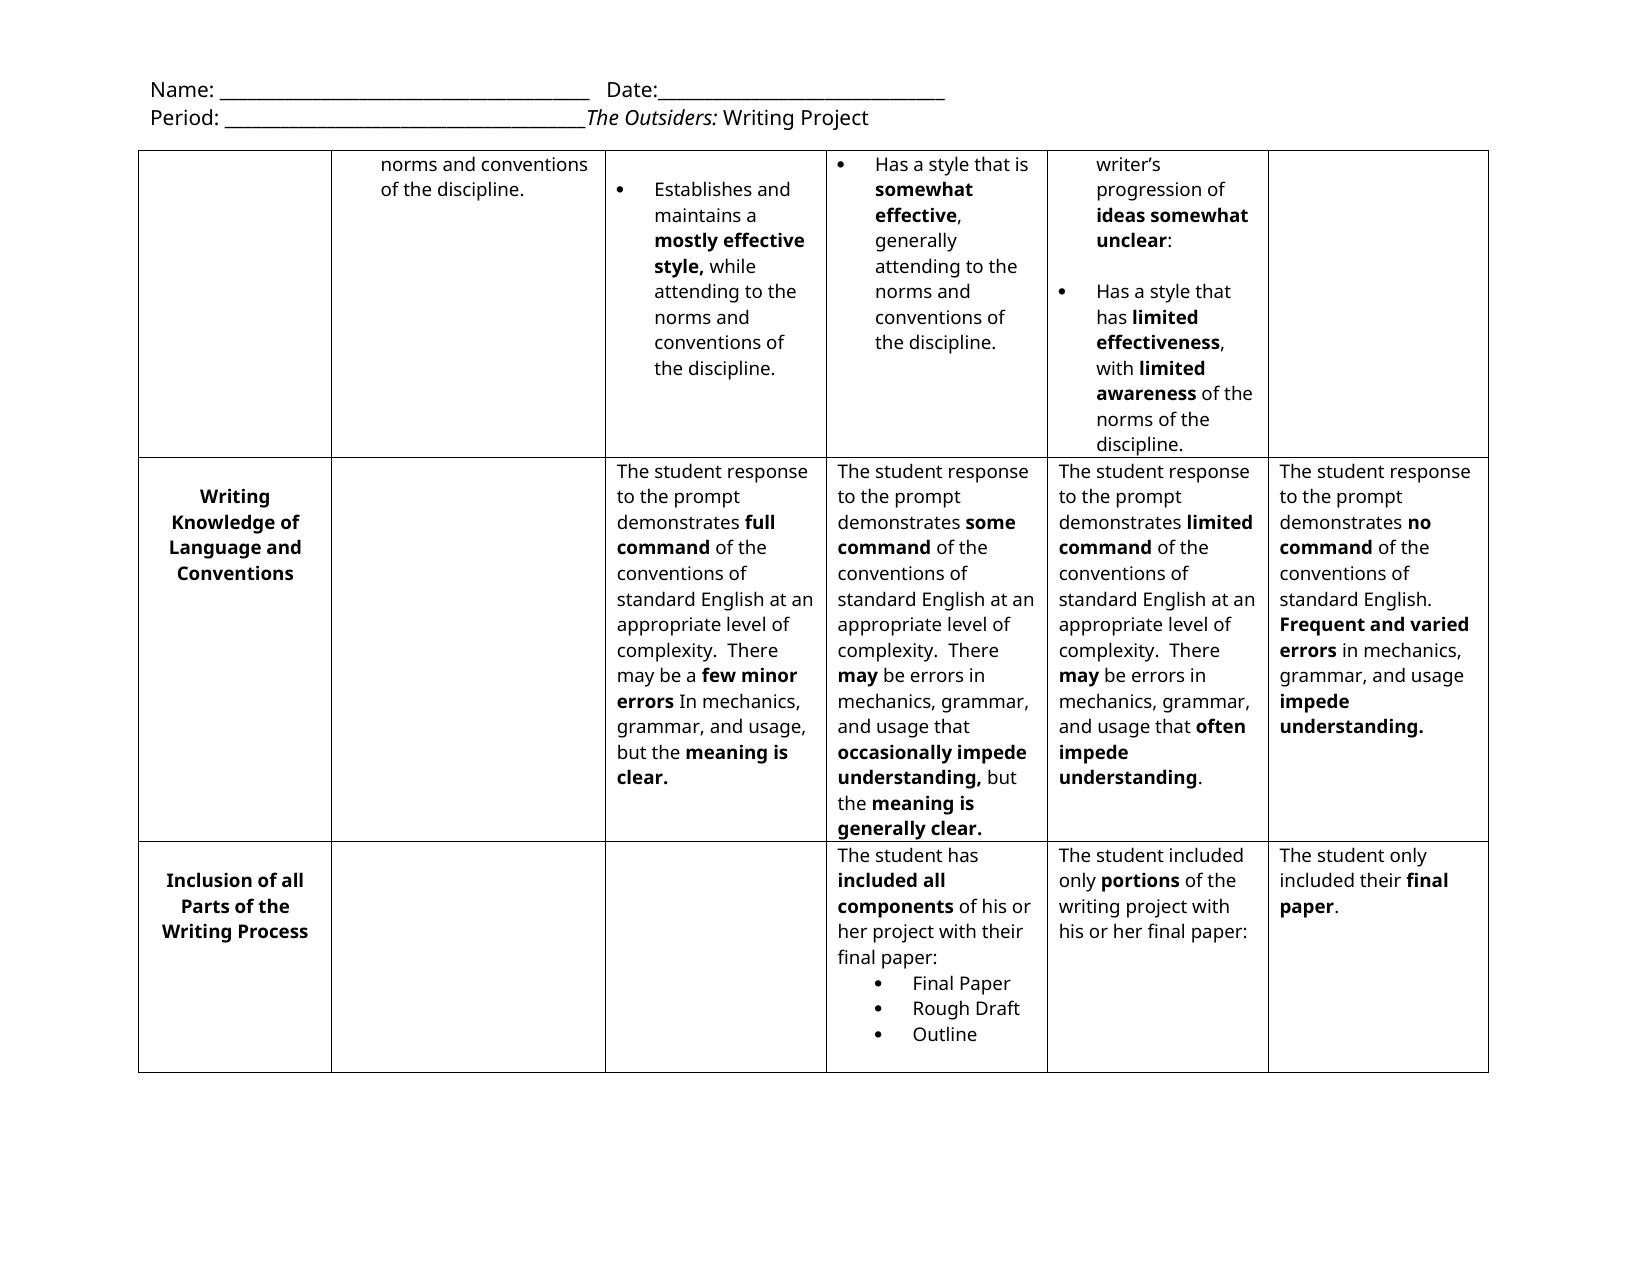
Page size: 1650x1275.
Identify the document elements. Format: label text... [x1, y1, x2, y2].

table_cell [1269, 151, 1488, 457]
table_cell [606, 151, 826, 457]
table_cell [139, 151, 331, 457]
table_cell [606, 842, 826, 1072]
table_cell The student response to the prompt demonstrates limited command of the conventions of standard English at an appropriate level of complexity. There may be errors in mechanics, grammar, and usage that often impede understanding. [1048, 458, 1268, 841]
table_cell The student response to the prompt demonstrates full command of the conventions of standard English at an appropriate level of complexity. There may be a few minor errors In mechanics, grammar, and usage, but the meaning is clear. [606, 458, 826, 841]
table_cell [332, 458, 605, 841]
table_cell [332, 842, 605, 1072]
table_cell The student response to the prompt demonstrates some command of the conventions of standard English at an appropriate level of complexity. There may be errors in mechanics, grammar, and usage that occasionally impede understanding, but the meaning is generally clear. [827, 458, 1047, 841]
table_cell The student has included all components of his or her project with their final paper: Final Paper Rough Draft Outline [827, 842, 1047, 1072]
table_cell Writing Knowledge of Language and Conventions [139, 458, 331, 841]
table_cell The student response to the prompt demonstrates no command of the conventions of standard English. Frequent and varied errors in mechanics, grammar, and usage impede understanding. [1269, 458, 1488, 841]
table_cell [332, 151, 605, 457]
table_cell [827, 151, 1047, 457]
table_cell Inclusion of all Parts of the Writing Process [139, 842, 331, 1072]
table_cell The student included only portions of the writing project with his or her final paper: [1048, 842, 1268, 1072]
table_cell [1048, 151, 1268, 457]
table_cell The student only included their final paper. [1269, 842, 1488, 1072]
